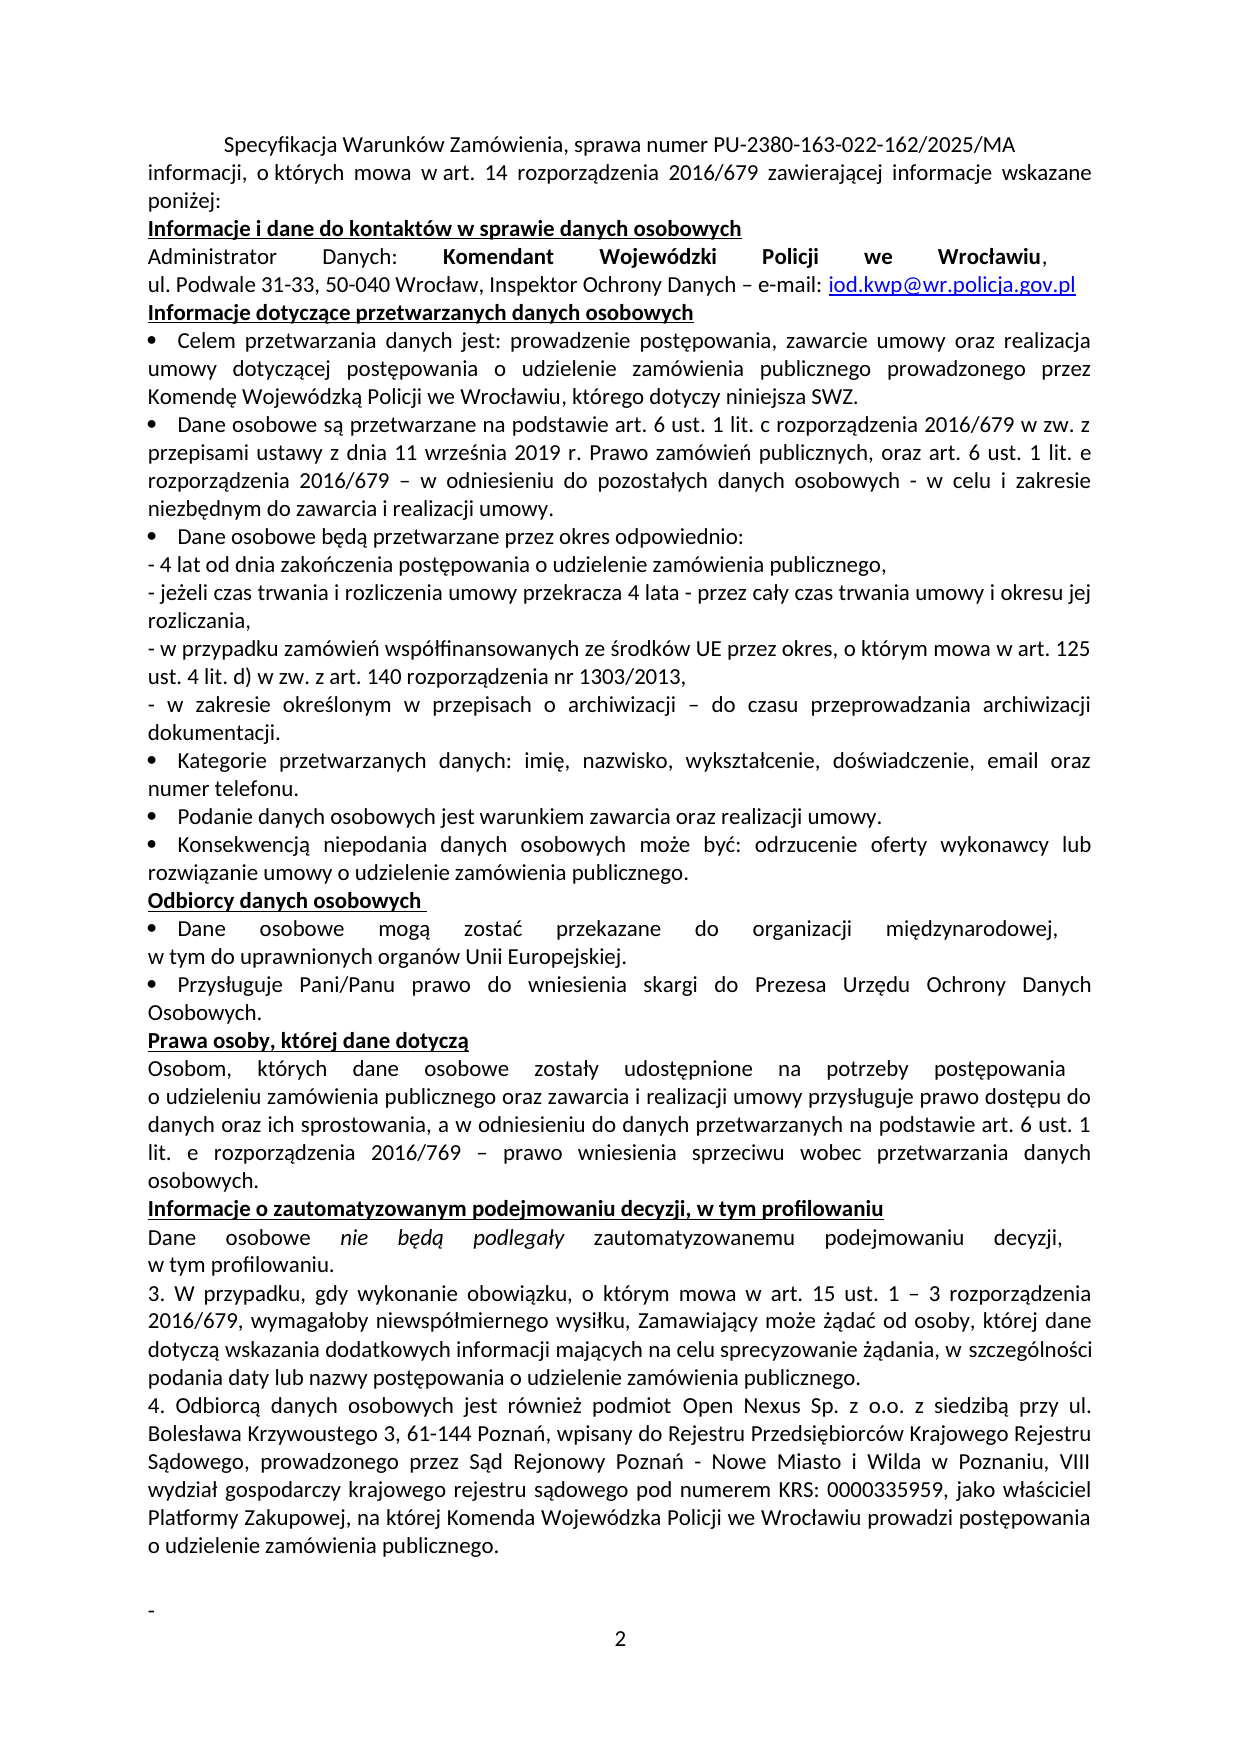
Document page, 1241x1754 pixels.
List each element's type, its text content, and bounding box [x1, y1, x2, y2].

list Dane osobowe są przetwarzane na podstawie art. 6 ust. 1 lit. c rozporządzenia 2016/679 w zw. z przepisami ustawy z dnia 11 września 2019 r. Prawo zamówień publicznych, oraz art. 6 ust. 1 lit. e rozporządzenia 2016/679 – w odniesieniu do pozostałych danych osobowych - w celu i zakresie niezbędnym do zawarcia i realizacji umowy. [148, 410, 1093, 522]
text Informacje dotyczące przetwarzanych danych osobowych [148, 298, 1093, 326]
text - w przypadku zamówień współfinansowanych ze środków UE przez okres, o którym mowa w art. 125 ust. 4 lit. d) w zw. z art. 140 rozporządzenia nr 1303/2013, [148, 634, 1093, 690]
text Osobom, których dane osobowe zostały udostępnione na potrzeby postępowania o udzieleniu zamówienia publicznego oraz zawarcia i realizacji umowy przysługuje prawo dostępu do danych oraz ich sprostowania, a w odniesieniu do danych przetwarzanych na podstawie art. 6 ust. 1 lit. e rozporządzenia 2016/769 – prawo wniesienia sprzeciwu wobec przetwarzania danych osobowych. [148, 1054, 1093, 1194]
text 3. W przypadku, gdy wykonanie obowiązku, o którym mowa w art. 15 ust. 1 – 3 rozporządzenia 2016/679, wymagałoby niewspółmiernego wysiłku, Zamawiający może żądać od osoby, której dane dotyczą wskazania dodatkowych informacji mających na celu sprecyzowanie żądania, w szczególności podania daty lub nazwy postępowania o udzielenie zamówienia publicznego. [148, 1279, 1093, 1391]
text Dane osobowe nie będą podlegały zautomatyzowanemu podejmowaniu decyzji, w tym profilowaniu. [148, 1223, 1093, 1279]
list Dane osobowe będą przetwarzane przez okres odpowiednio: [148, 522, 1093, 550]
text Administrator Danych: Komendant Wojewódzki Policji we Wrocławiu, ul. Podwale 31-33, 50-040 Wrocław, Inspektor Ochrony Danych – e-mail: iod.kwp@wr.policja.gov.pl [148, 242, 1093, 298]
list Celem przetwarzania danych jest: prowadzenie postępowania, zawarcie umowy oraz realizacja umowy dotyczącej postępowania o udzielenie zamówienia publicznego prowadzonego przez Komendę Wojewódzką Policji we Wrocławiu, którego dotyczy niniejsza SWZ. [148, 326, 1093, 410]
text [148, 158, 1093, 214]
text Informacje o zautomatyzowanym podejmowaniu decyzji, w tym profilowaniu [148, 1194, 1093, 1223]
text - w zakresie określonym w przepisach o archiwizacji – do czasu przeprowadzania archiwizacji dokumentacji. [148, 690, 1093, 746]
text 4. Odbiorcą danych osobowych jest również podmiot Open Nexus Sp. z o.o. z siedzibą przy ul. Bolesława Krzywoustego 3, 61-144 Poznań, wpisany do Rejestru Przedsiębiorców Krajowego Rejestru Sądowego, prowadzonego przez Sąd Rejonowy Poznań - Nowe Miasto i Wilda w Poznaniu, VIII wydział gospodarczy krajowego rejestru sądowego pod numerem KRS: 0000335959, jako właściciel Platformy Zakupowej, na której Komenda Wojewódzka Policji we Wrocławiu prowadzi postępowania o udzielenie zamówienia publicznego. [148, 1391, 1093, 1559]
list Podanie danych osobowych jest warunkiem zawarcia oraz realizacji umowy. [148, 802, 1093, 830]
text Odbiorcy danych osobowych [148, 886, 1093, 914]
list Przysługuje Pani/Panu prawo do wniesienia skargi do Prezesa Urzędu Ochrony Danych Osobowych. [148, 970, 1093, 1026]
text - 4 lat od dnia zakończenia postępowania o udzielenie zamówienia publicznego, [148, 550, 1093, 578]
text Prawa osoby, której dane dotyczą [148, 1026, 1093, 1054]
list Dane osobowe mogą zostać przekazane do organizacji międzynarodowej, w tym do uprawnionych organów Unii Europejskiej. [148, 914, 1093, 970]
list Kategorie przetwarzanych danych: imię, nazwisko, wykształcenie, doświadczenie, email oraz numer telefonu. [148, 746, 1093, 802]
list Konsekwencją niepodania danych osobowych może być: odrzucenie oferty wykonawcy lub rozwiązanie umowy o udzielenie zamówienia publicznego. [148, 830, 1093, 886]
text Informacje i dane do kontaktów w sprawie danych osobowych [148, 214, 1093, 242]
text - jeżeli czas trwania i rozliczenia umowy przekracza 4 lata - przez cały czas trwania umowy i okresu jej rozliczania, [148, 578, 1093, 634]
